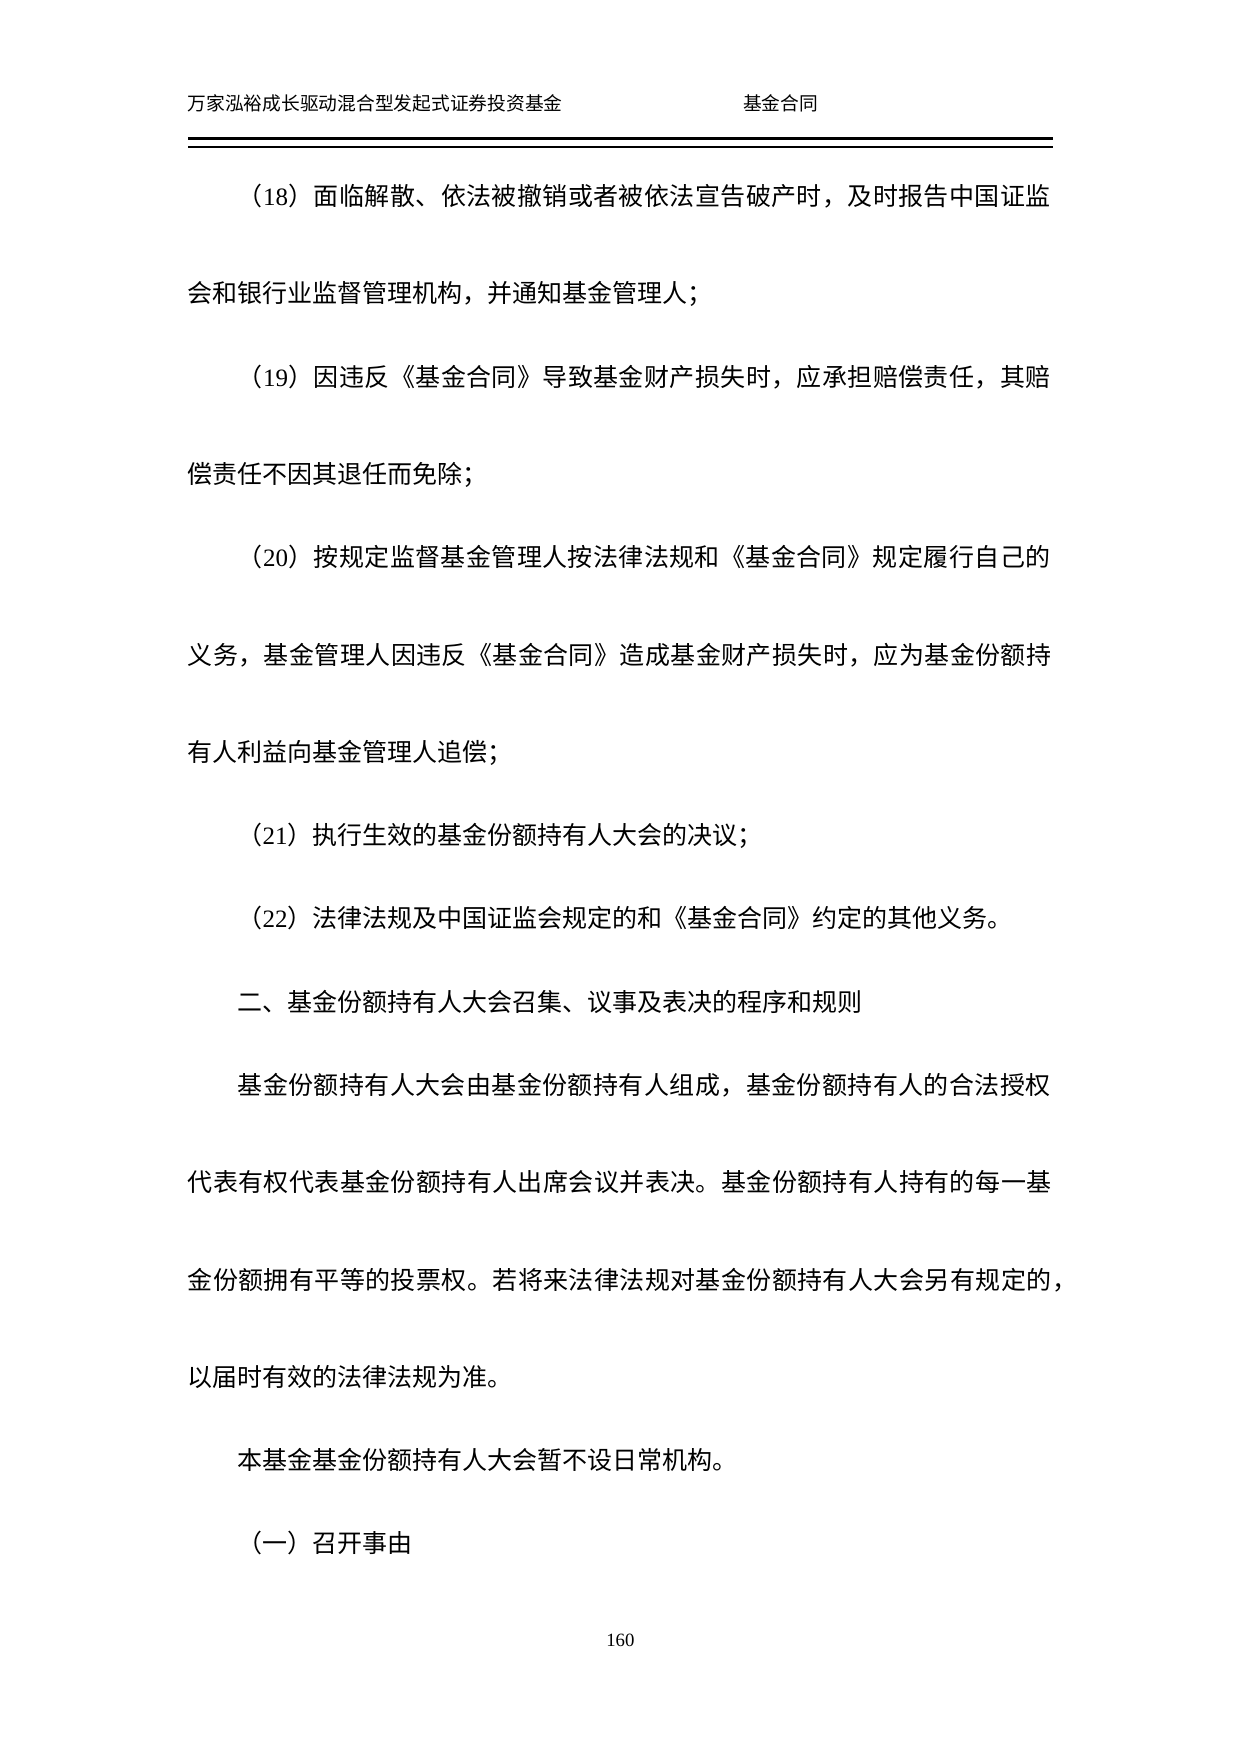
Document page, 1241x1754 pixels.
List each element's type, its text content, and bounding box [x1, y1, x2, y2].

text （20）按规定监督基金管理人按法律法规和《基金合同》规定履行自己的义务，基金管理人因违反《基金合同》造成基金财产损失时，应为基金份额持有人利益向基金管理人追偿； [187, 523, 1053, 783]
text 本基金基金份额持有人大会暂不设日常机构。 [187, 1426, 1053, 1491]
text （21）执行生效的基金份额持有人大会的决议； [187, 801, 1053, 866]
text 基金份额持有人大会由基金份额持有人组成，基金份额持有人的合法授权代表有权代表基金份额持有人出席会议并表决。基金份额持有人持有的每一基金份额拥有平等的投票权。若将来法律法规对基金份额持有人大会另有规定的，以届时有效的法律法规为准。 [187, 1051, 1053, 1408]
text （19）因违反《基金合同》导致基金财产损失时，应承担赔偿责任，其赔偿责任不因其退任而免除； [187, 343, 1053, 505]
text 二、基金份额持有人大会召集、议事及表决的程序和规则 [187, 968, 1053, 1033]
text （22）法律法规及中国证监会规定的和《基金合同》约定的其他义务。 [187, 884, 1053, 949]
text （一）召开事由 [187, 1509, 1053, 1574]
text （18）面临解散、依法被撤销或者被依法宣告破产时，及时报告中国证监会和银行业监督管理机构，并通知基金管理人； [187, 162, 1053, 324]
